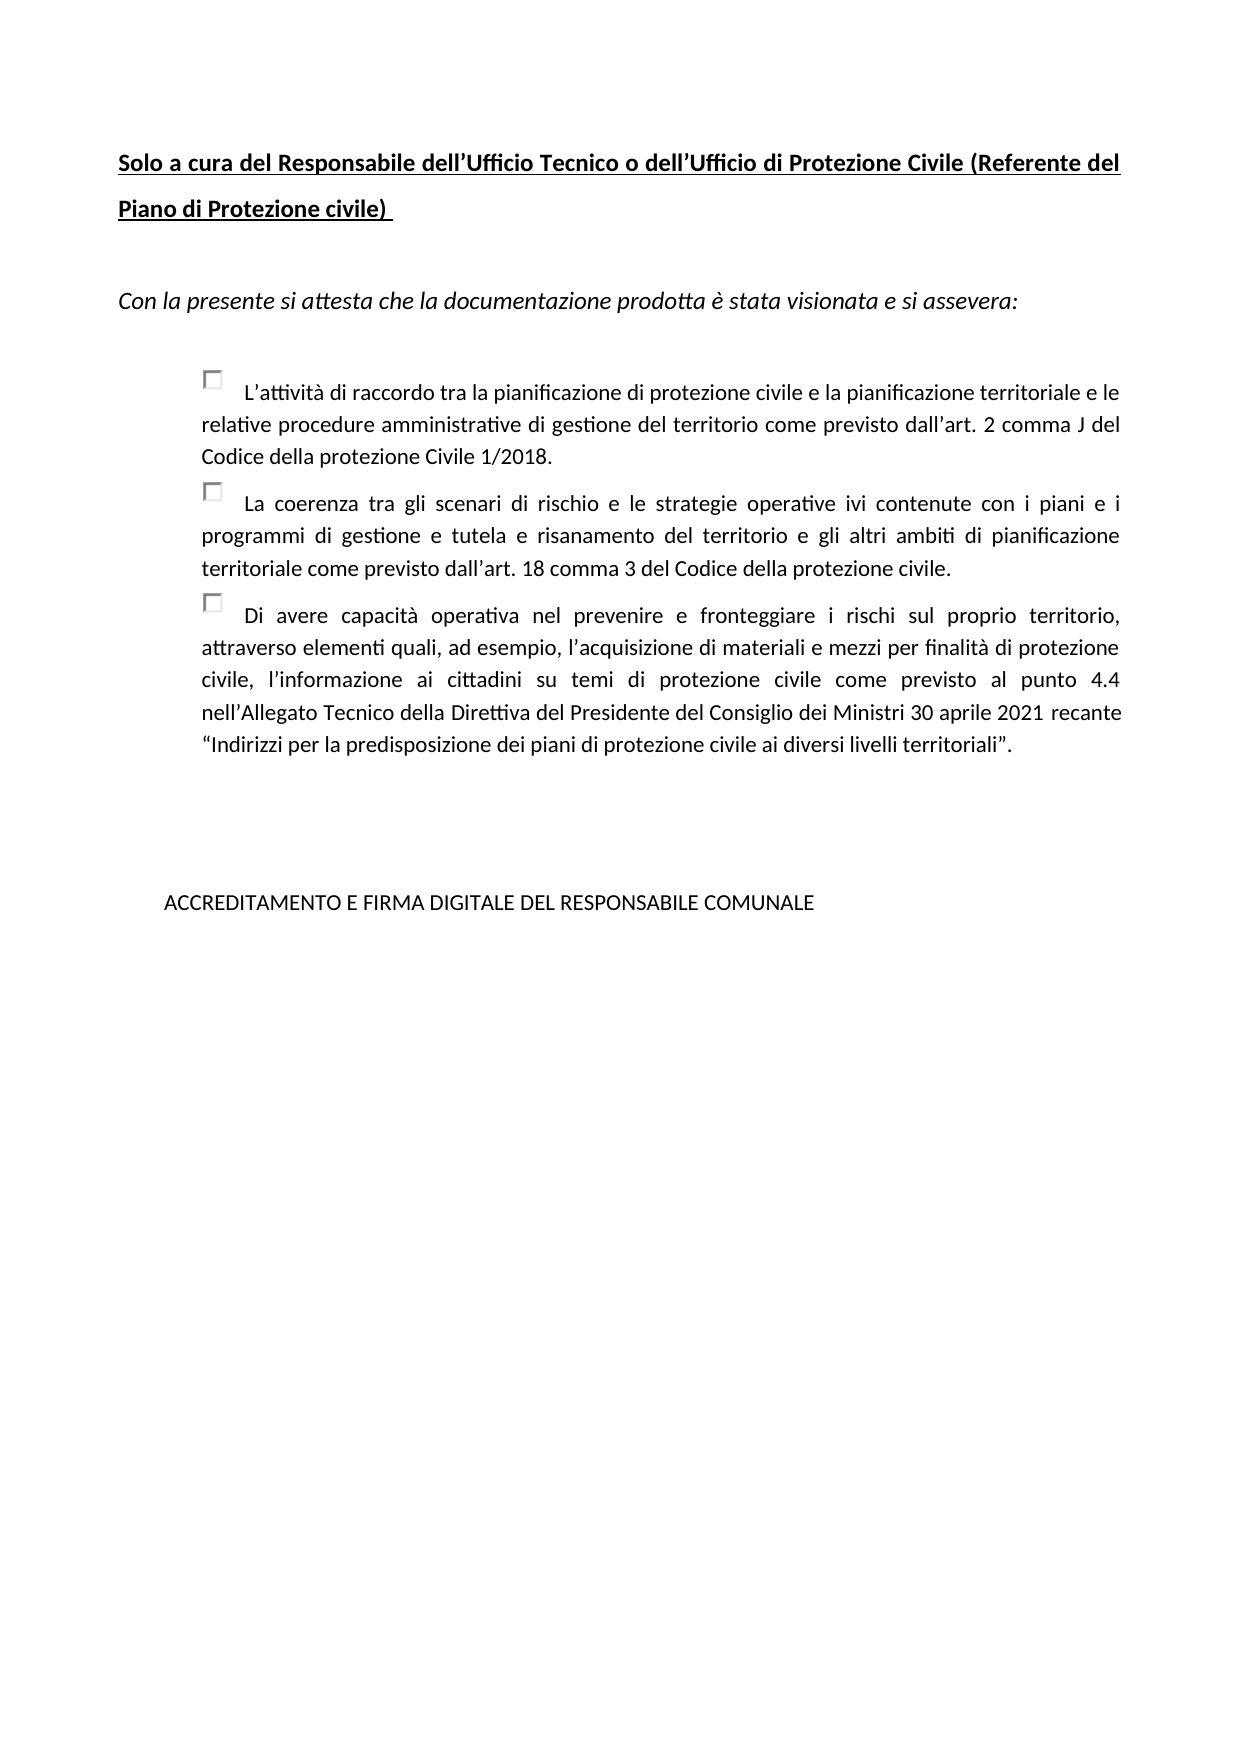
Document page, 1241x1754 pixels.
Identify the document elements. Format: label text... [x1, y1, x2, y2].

text Con la presente si attesta che la documentazione prodotta è stata visionata e si assevera: [118, 285, 1122, 315]
text La coerenza tra gli scenari di rischio e le strategie operative ivi contenute con i piani e i programmi di gestione e tutela e risanamento del territorio e gli altri ambiti di pianificazione territoriale come previsto dall’art. 18 comma 3 del Codice della protezione civile. [201, 474, 1122, 582]
text Di avere capacità operativa nel prevenire e fronteggiare i rischi sul proprio territorio, attraverso elementi quali, ad esempio, l’acquisizione di materiali e mezzi per finalità di protezione civile, l’informazione ai cittadini su temi di protezione civile come previsto al punto 4.4 nell’Allegato Tecnico della Direttiva del Presidente del Consiglio dei Ministri 30 aprile 2021 recante “Indirizzi per la predisposizione dei piani di protezione civile ai diversi livelli territoriali”. [201, 586, 1122, 758]
text ACCREDITAMENTO E FIRMA DIGITALE DEL RESPONSABILE COMUNALE [164, 888, 1122, 916]
text L’attività di raccordo tra la pianificazione di protezione civile e la pianificazione territoriale e le relative procedure amministrative di gestione del territorio come previsto dall’art. 2 comma J del Codice della protezione Civile 1/2018. [201, 363, 1122, 470]
text Solo a cura del Responsabile dell’Ufficio Tecnico o dell’Ufficio di Protezione Civile (Referente del Piano di Protezione civile) [118, 148, 1122, 224]
